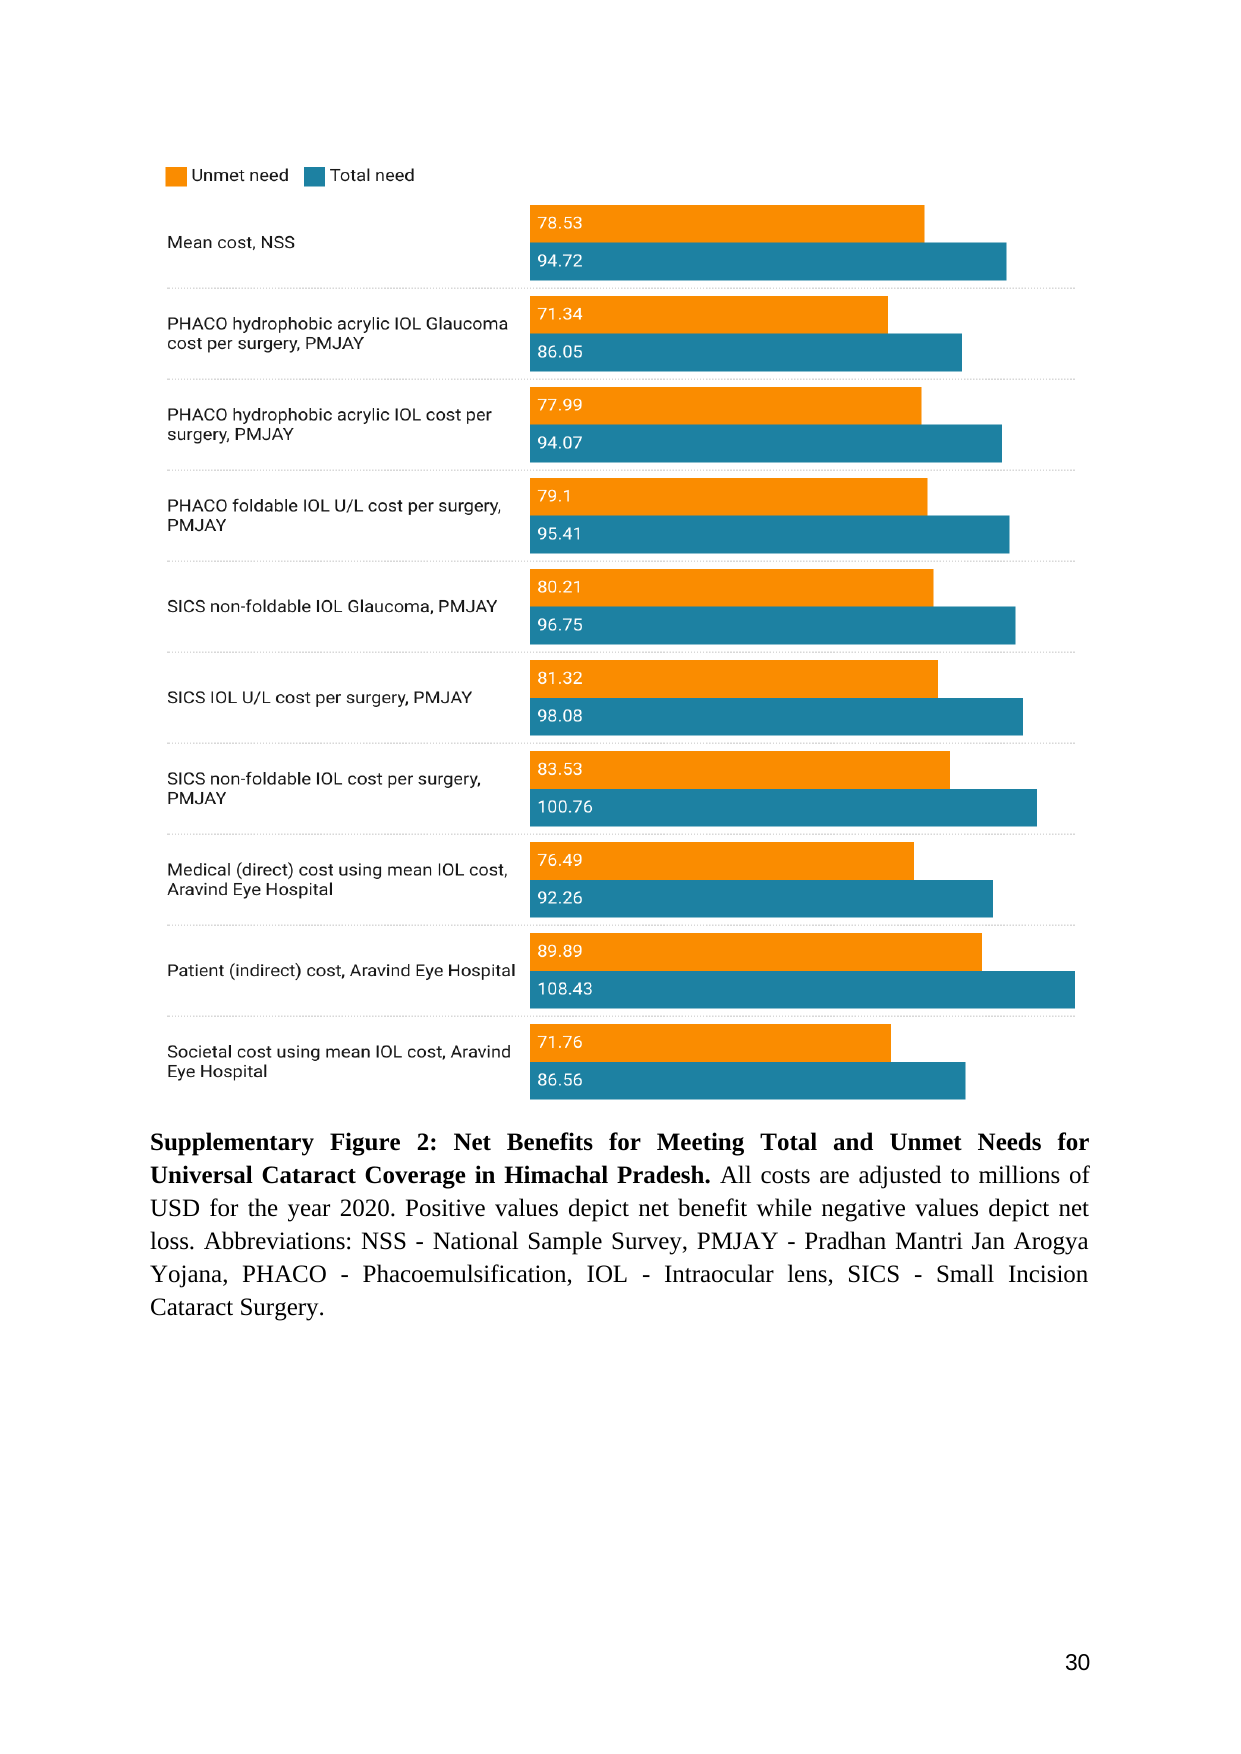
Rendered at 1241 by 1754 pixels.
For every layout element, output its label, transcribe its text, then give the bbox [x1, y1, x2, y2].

picture [150, 150, 1091, 1124]
text Supplementary Figure 2: Net Benefits for Meeting Total and Unmet Needs for Universal Cataract Coverage in Himachal Pradesh. All costs are adjusted to millions of USD for the year 2020. Positive values depict net benefit while negative values depict net loss. Abbreviations: NSS - National Sample Survey, PMJAY - Pradhan Mantri Jan Arogya Yojana, PHACO - Phacoemulsification, IOL - Intraocular lens, SICS - Small Incision Cataract Surgery. [150, 1127, 1090, 1321]
